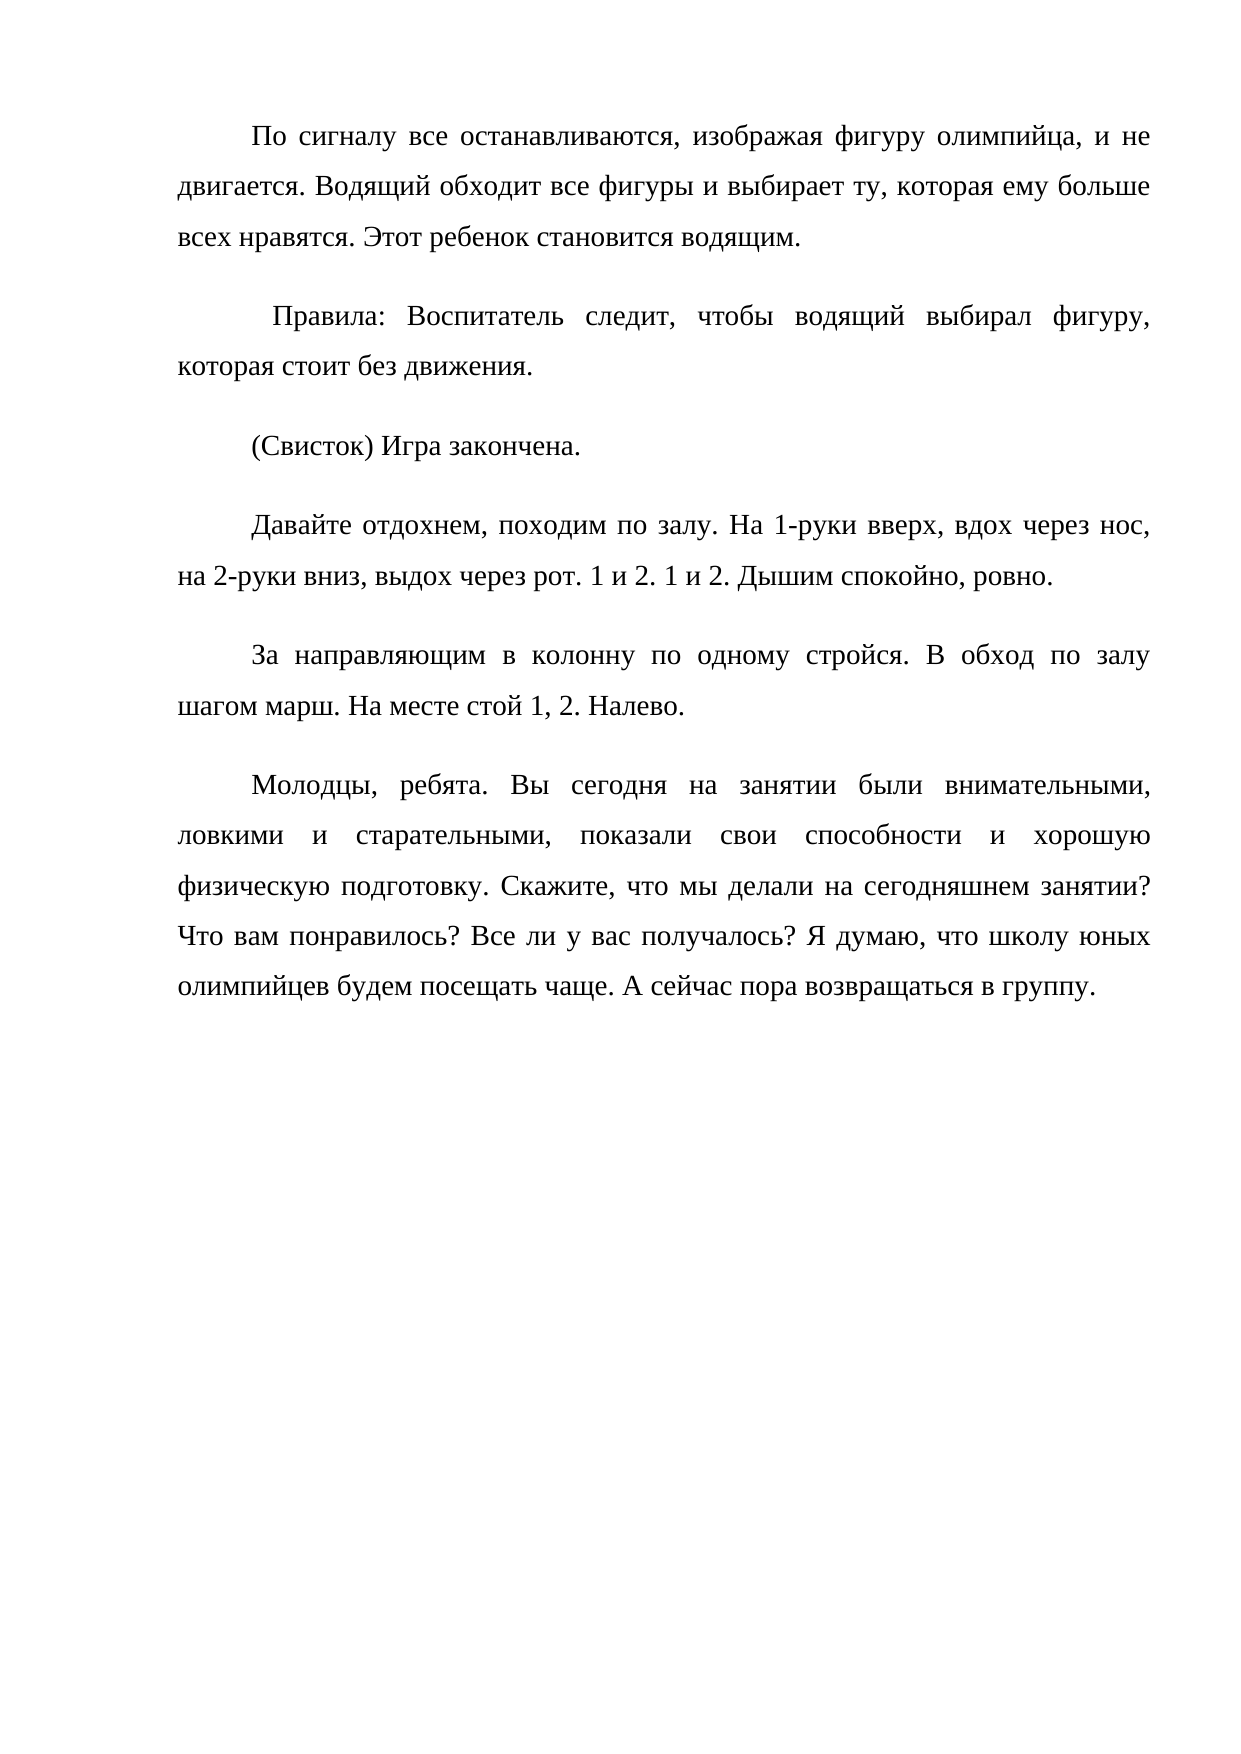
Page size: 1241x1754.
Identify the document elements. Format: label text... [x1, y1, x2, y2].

text Молодцы, ребята. Вы сегодня на занятии были внимательными, ловкими и старательными, показали свои способности и хорошую физическую подготовку. Скажите, что мы делали на сегодняшнем занятии? Что вам понравилось? Все ли у вас получалось? Я думаю, что школу юных олимпийцев будем посещать чаще. А сейчас пора возвращаться в группу. [177, 767, 1152, 1002]
text Давайте отдохнем, походим по залу. На 1-руки вверх, вдох через нос, на 2-руки вниз, выдох через рот. 1 и 2. 1 и 2. Дышим спокойно, ровно. [177, 507, 1152, 591]
text По сигналу все останавливаются, изображая фигуру олимпийца, и не двигается. Водящий обходит все фигуры и выбирает ту, которая ему больше всех нравятся. Этот ребенок становится водящим. [177, 118, 1152, 252]
text Правила: Воспитатель следит, чтобы водящий выбирал фигуру, которая стоит без движения. [177, 298, 1152, 382]
text За направляющим в колонну по одному стройся. В обход по залу шагом марш. На месте стой 1, 2. Налево. [177, 637, 1152, 721]
text (Свисток) Игра закончена. [177, 428, 1152, 462]
